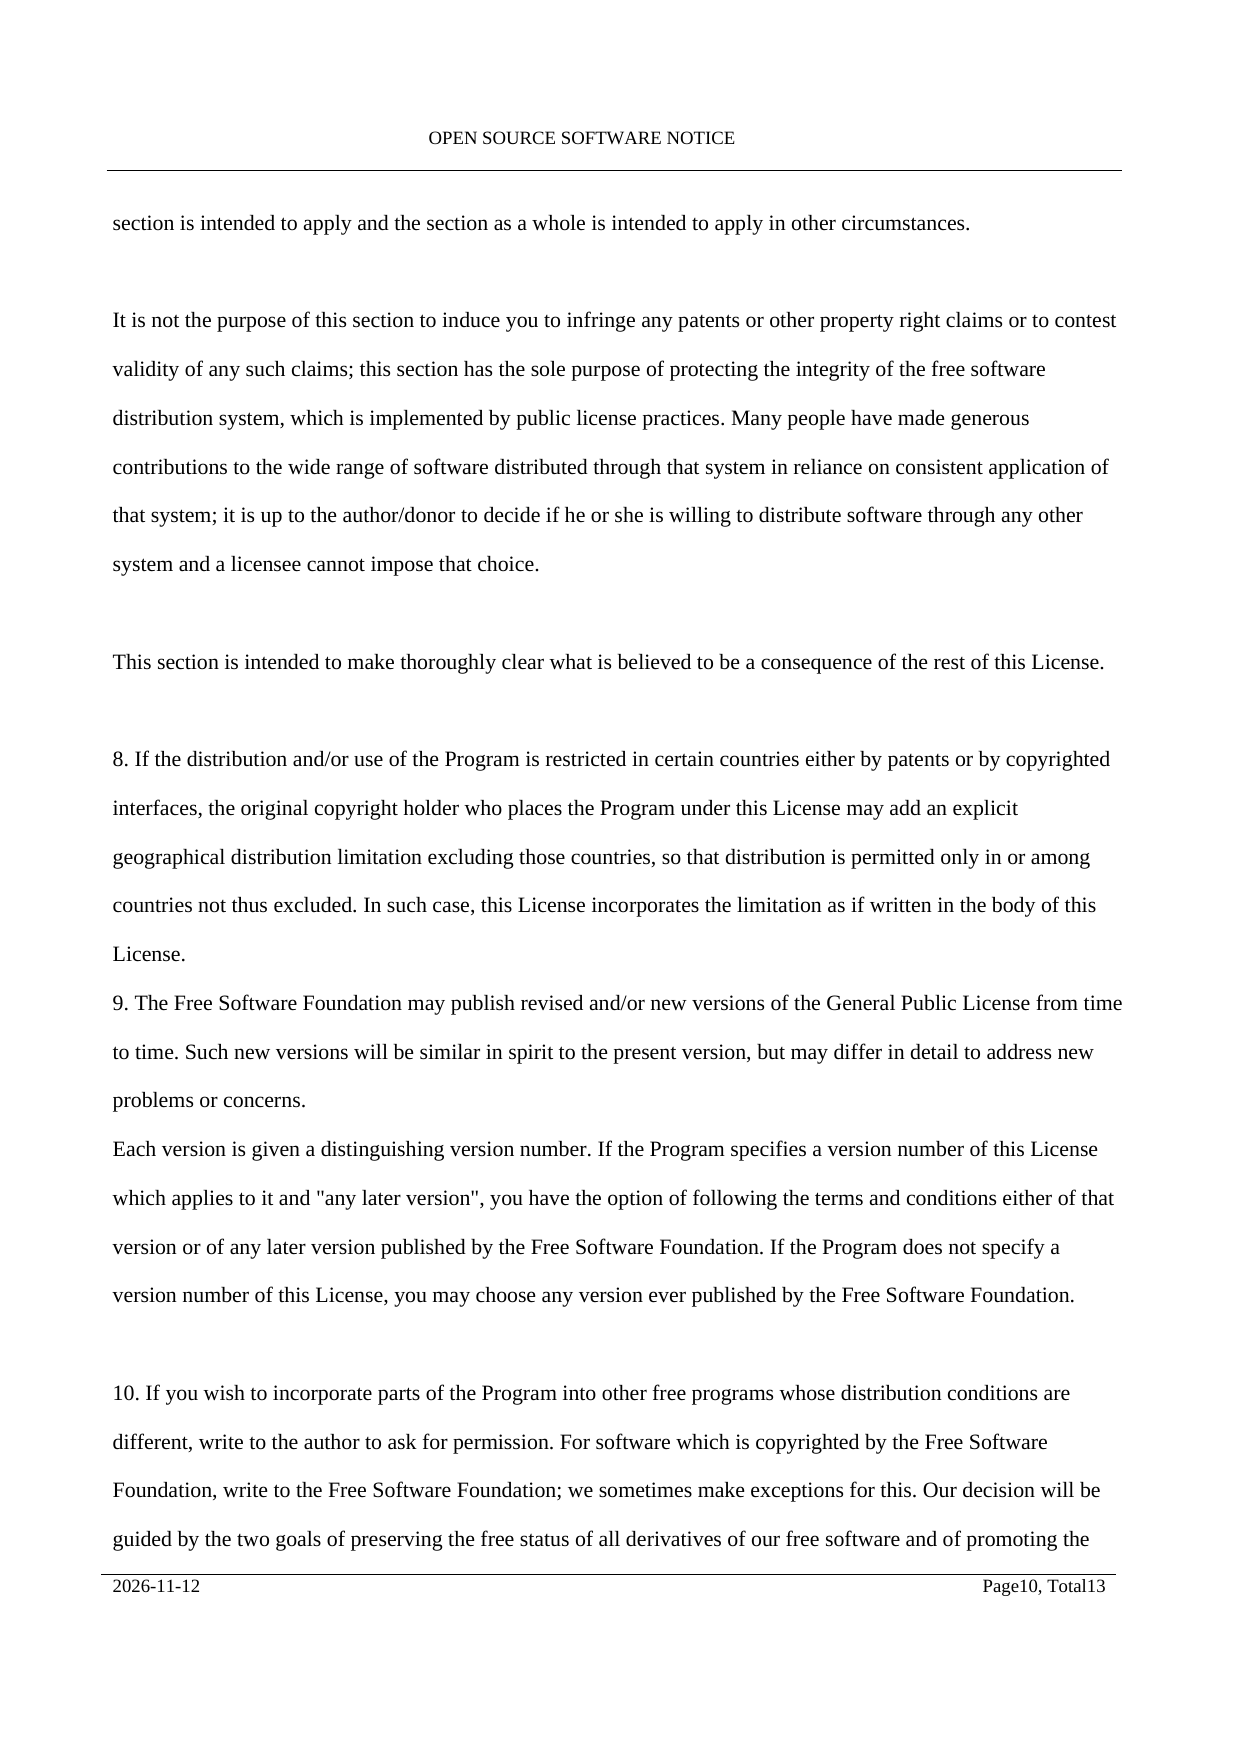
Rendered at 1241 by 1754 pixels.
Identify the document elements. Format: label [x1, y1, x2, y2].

text [112, 206, 1128, 1555]
